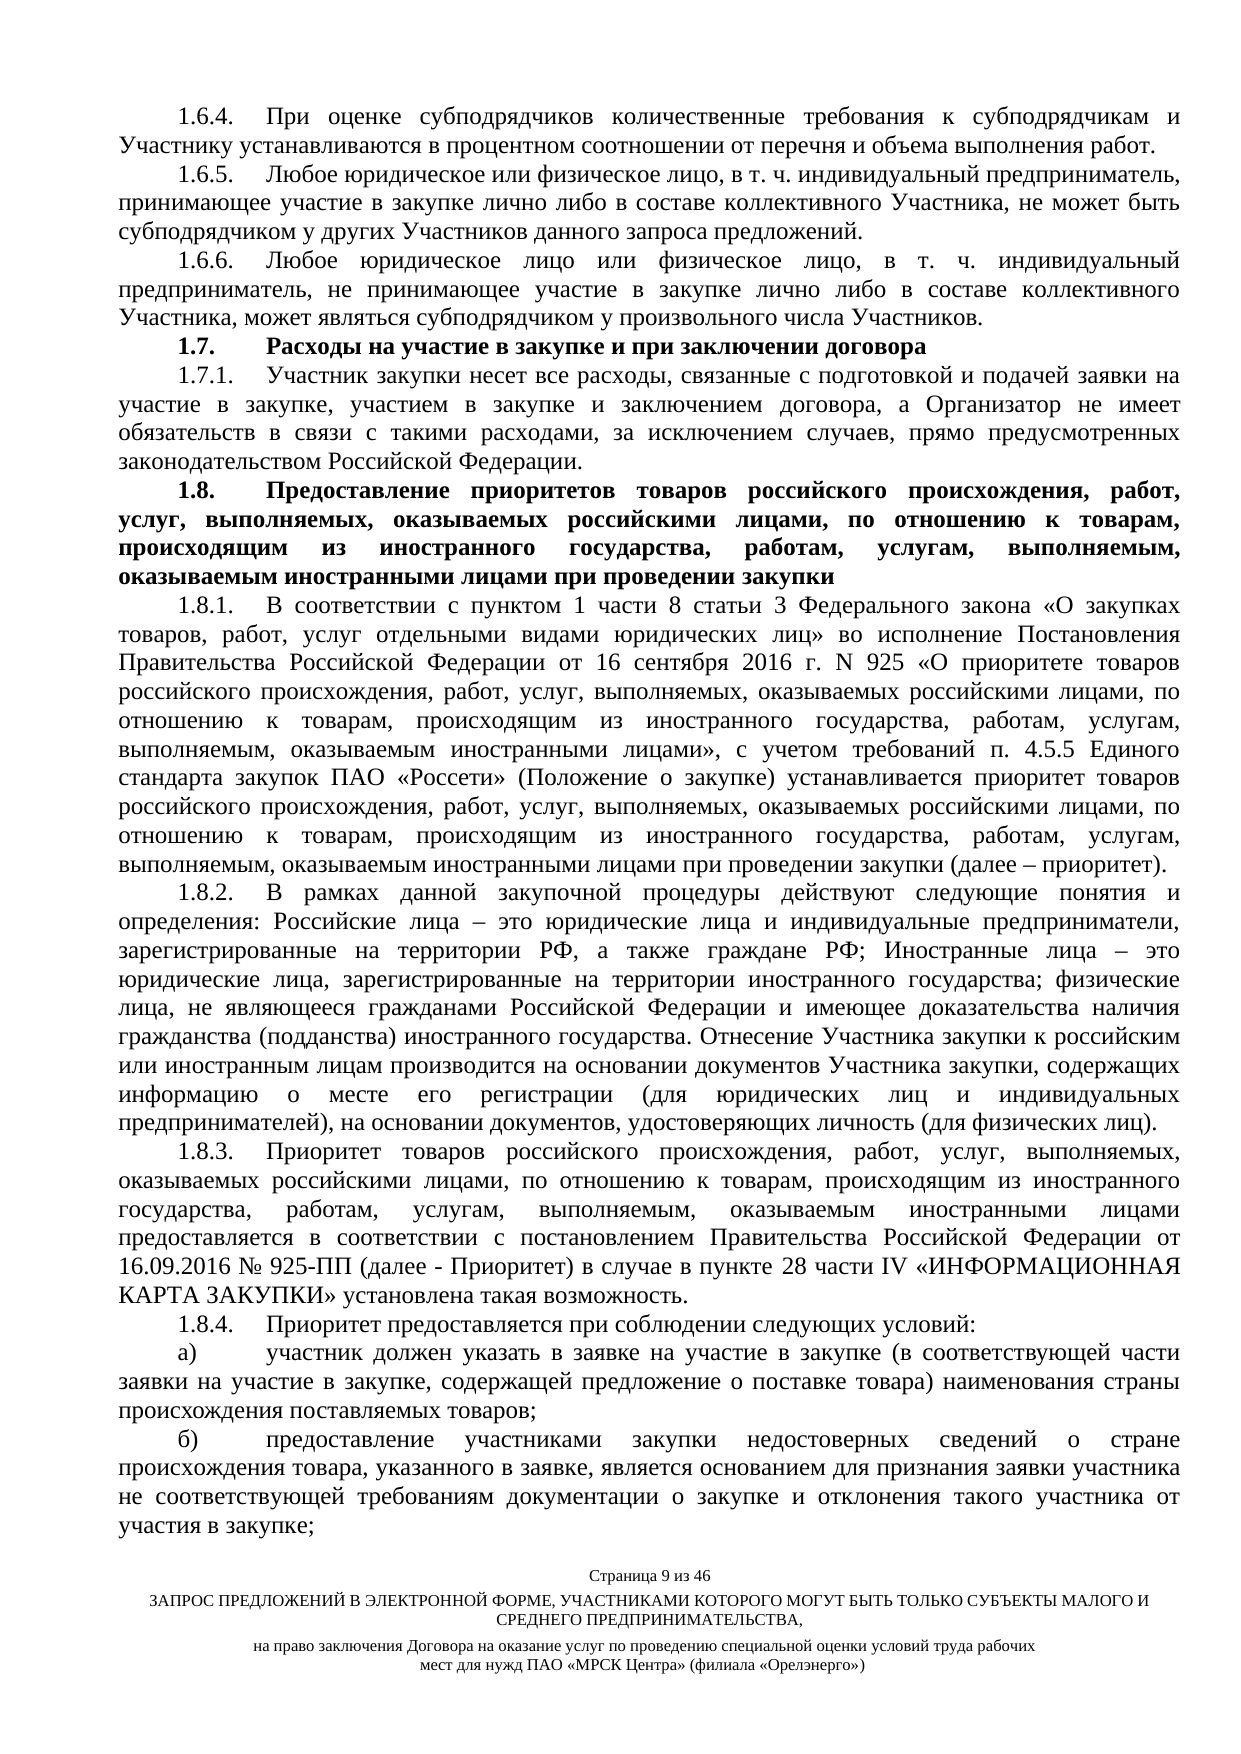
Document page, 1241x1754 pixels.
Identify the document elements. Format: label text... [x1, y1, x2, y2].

subtitle Участник закупки несет все расходы, связанные с подготовкой и подачей заявки на участие в закупке, участием в закупке и заключением договора, а Организатор не имеет обязательств в связи с такими расходами, за исключением случаев, прямо предусмотренных законодательством Российской Федерации. [118, 360, 1181, 475]
subtitle Любое юридическое лицо или физическое лицо, в т. ч. индивидуальный предприниматель, не принимающее участие в закупке лично либо в составе коллективного Участника, может являться субподрядчиком у произвольного числа Участников. [118, 245, 1181, 331]
list участник должен указать в заявке на участие в закупке (в соответствующей части заявки на участие в закупке, содержащей предложение о поставке товара) наименования страны происхождения поставляемых товаров; [118, 1337, 1181, 1424]
subtitle Приоритет предоставляется при соблюдении следующих условий: [118, 1309, 1181, 1337]
subtitle В соответствии с пунктом 1 части 8 статьи 3 Федерального закона «О закупках товаров, работ, услуг отдельными видами юридических лиц» во исполнение Постановления Правительства Российской Федерации от 16 сентября 2016 г. N 925 «О приоритете товаров российского происхождения, работ, услуг, выполняемых, оказываемых российскими лицами, по отношению к товарам, происходящим из иностранного государства, работам, услугам, выполняемым, оказываемым иностранными лицами», с учетом требований п. 4.5.5 Единого стандарта закупок ПАО «Россети» (Положение о закупке) устанавливается приоритет товаров российского происхождения, работ, услуг, выполняемых, оказываемых российскими лицами, по отношению к товарам, происходящим из иностранного государства, работам, услугам, выполняемым, оказываемым иностранными лицами при проведении закупки (далее – приоритет). [118, 590, 1181, 877]
list предоставление участниками закупки недостоверных сведений о стране происхождения товара, указанного в заявке, является основанием для признания заявки участника не соответствующей требованиям документации о закупке и отклонения такого участника от участия в закупке; [118, 1424, 1181, 1539]
subtitle В рамках данной закупочной процедуры действуют следующие понятия и определения: Российские лица – это юридические лица и индивидуальные предприниматели, зарегистрированные на территории РФ, а также граждане РФ; Иностранные лица – это юридические лица, зарегистрированные на территории иностранного государства; физические лица, не являющееся гражданами Российской Федерации и имеющее доказательства наличия гражданства (подданства) иностранного государства. Отнесение Участника закупки к российским или иностранным лицам производится на основании документов Участника закупки, содержащих информацию о месте его регистрации (для юридических лиц и индивидуальных предпринимателей), на основании документов, удостоверяющих личность (для физических лиц). [118, 877, 1181, 1136]
subtitle Расходы на участие в закупке и при заключении договора [118, 331, 1181, 360]
subtitle Приоритет товаров российского происхождения, работ, услуг, выполняемых, оказываемых российскими лицами, по отношению к товарам, происходящим из иностранного государства, работам, услугам, выполняемым, оказываемым иностранными лицами предоставляется в соответствии с постановлением Правительства Российской Федерации от 16.09.2016 № 925-ПП (далее - Приоритет) в случае в пункте 28 части IV «ИНФОРМАЦИОННАЯ КАРТА ЗАКУПКИ» установлена такая возможность. [118, 1136, 1181, 1309]
subtitle Предоставление приоритетов товаров российского происхождения, работ, услуг, выполняемых, оказываемых российскими лицами, по отношению к товарам, происходящим из иностранного государства, работам, услугам, выполняемым, оказываемым иностранными лицами при проведении закупки [118, 475, 1181, 590]
subtitle При оценке субподрядчиков количественные требования к субподрядчикам и Участнику устанавливаются в процентном соотношении от перечня и объема выполнения работ. [118, 101, 1181, 159]
subtitle Любое юридическое или физическое лицо, в т. ч. индивидуальный предприниматель, принимающее участие в закупке лично либо в составе коллективного Участника, не может быть субподрядчиком у других Участников данного запроса предложений. [118, 159, 1181, 245]
